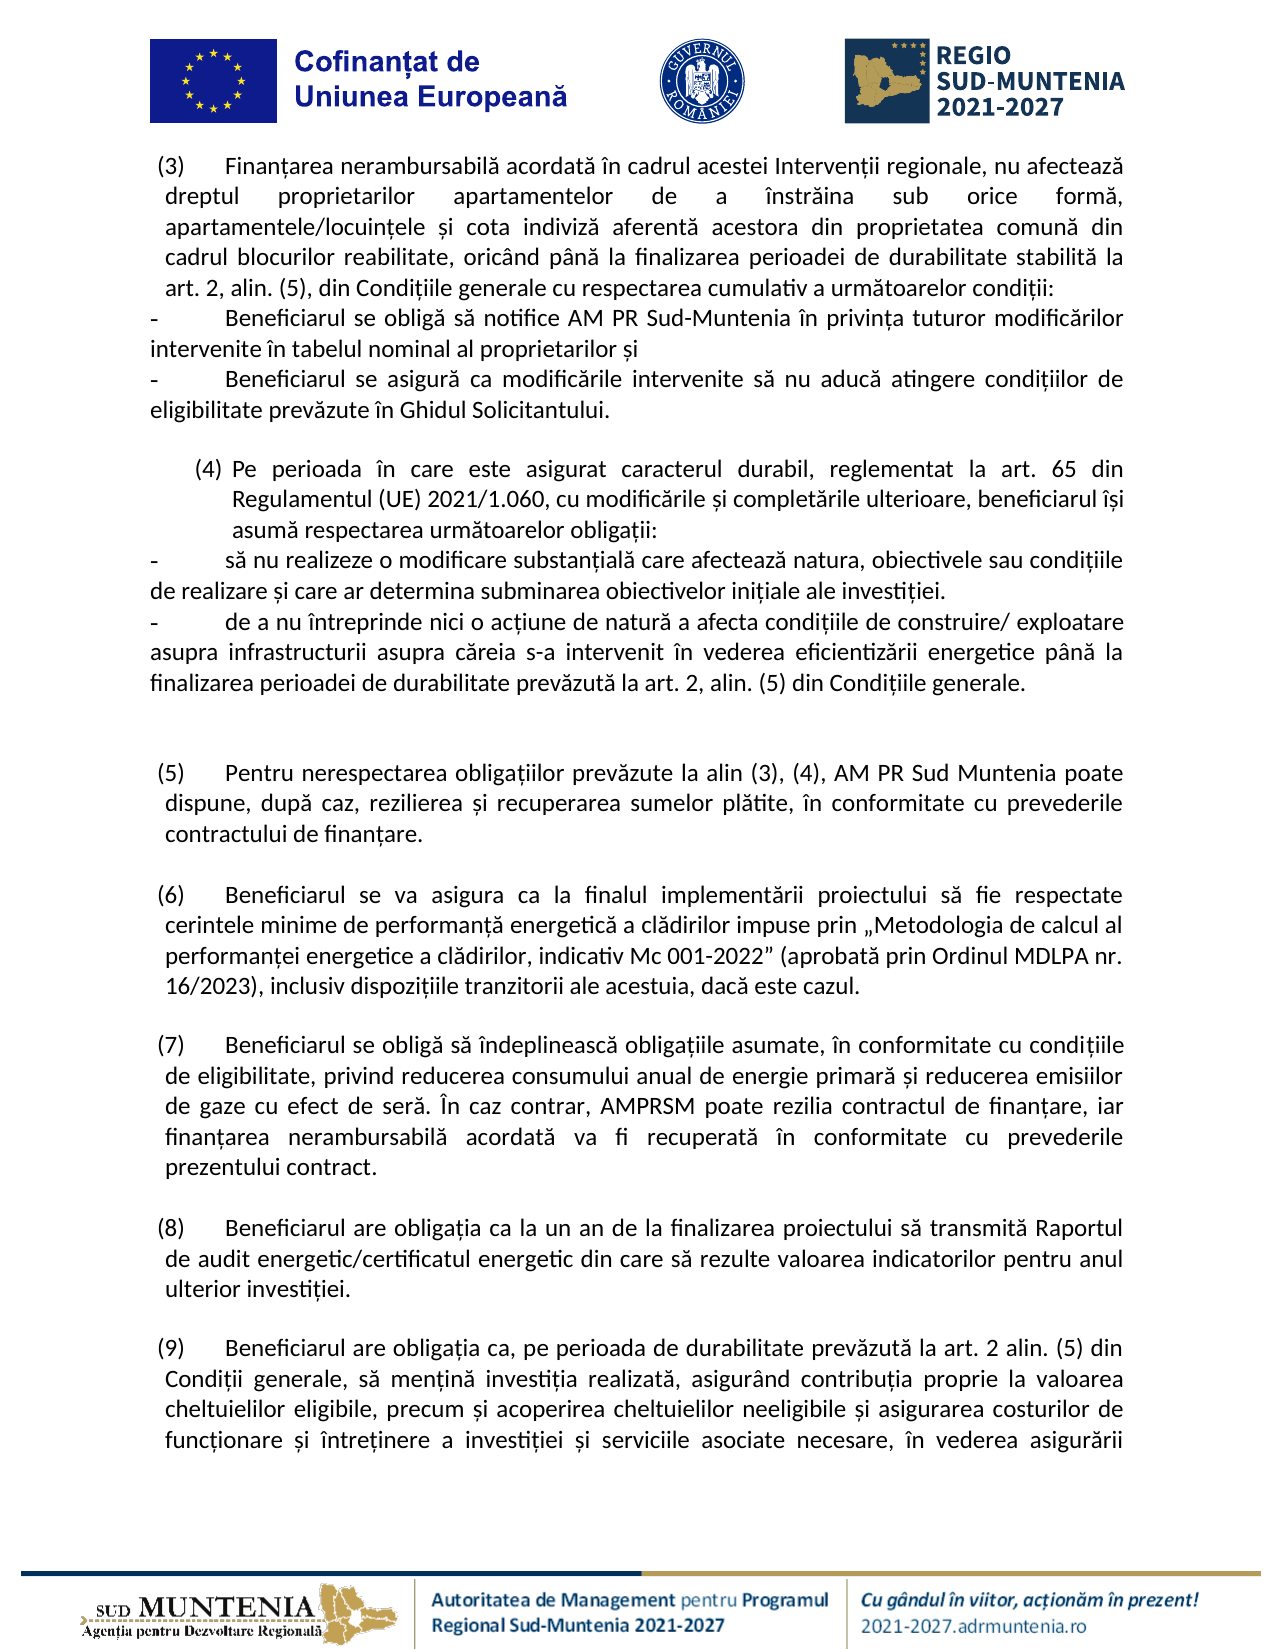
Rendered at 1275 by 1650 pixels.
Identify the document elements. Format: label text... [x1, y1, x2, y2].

picture [21, 1571, 1262, 1650]
list să nu realizeze o modificare substanțială care afectează natura, obiectivele sau condițiile de realizare și care ar determina subminarea obiectivelor inițiale ale investiţiei. [150, 545, 1125, 606]
list Beneficiarul are obligația ca la un an de la finalizarea proiectului să transmită Raportul de audit energetic/certificatul energetic din care să rezulte valoarea indicatorilor pentru anul ulterior investiției. [157, 1212, 1125, 1304]
list Pentru nerespectarea obligaţiilor prevăzute la alin (3), (4), AM PR Sud Muntenia poate dispune, după caz, rezilierea și recuperarea sumelor plătite, în conformitate cu prevederile contractului de finanțare. [157, 757, 1125, 848]
list Beneficiarul se va asigura ca la finalul implementării proiectului să fie respectate cerintele minime de performanță energetică a clădirilor impuse prin „Metodologia de calcul al performanței energetice a clădirilor, indicativ Mc 001-2022” (aprobată prin Ordinul MDLPA nr. 16/2023), inclusiv dispozițiile tranzitorii ale acestuia, dacă este cazul. [157, 879, 1125, 1001]
list Pe perioada în care este asigurat caracterul durabil, reglementat la art. 65 din Regulamentul (UE) 2021/1.060, cu modificările şi completările ulterioare, beneficiarul își asumă respectarea următoarelor obligații: [194, 453, 1125, 545]
list Beneficiarul se obligă să îndeplinească obligațiile asumate, în conformitate cu condiţiile de eligibilitate, privind reducerea consumului anual de energie primară și reducerea emisiilor de gaze cu efect de seră. În caz contrar, AMPRSM poate rezilia contractul de finanțare, iar finanțarea nerambursabilă acordată va fi recuperată în conformitate cu prevederile prezentului contract. [157, 1029, 1125, 1182]
list Beneficiarul se obligă să notifice AM PR Sud-Muntenia în privința tuturor modificărilor intervenite în tabelul nominal al proprietarilor și [150, 303, 1125, 364]
list Beneficiarul se asigură ca modificările intervenite să nu aducă atingere condițiilor de eligibilitate prevăzute în Ghidul Solicitantului. [150, 364, 1125, 425]
list de a nu întreprinde nici o acţiune de natură a afecta condiţiile de construire/ exploatare asupra infrastructurii asupra căreia s-a intervenit în vederea eficientizării energetice până la finalizarea perioadei de durabilitate prevăzută la art. 2, alin. (5) din Condiţiile generale. [150, 606, 1125, 697]
list Finanțarea nerambursabilă acordată în cadrul acestei Intervenții regionale, nu afectează dreptul proprietarilor apartamentelor de a înstrăina sub orice formă, apartamentele/locuințele și cota indiviză aferentă acestora din proprietatea comună din cadrul blocurilor reabilitate, oricând până la finalizarea perioadei de durabilitate stabilită la art. 2, alin. (5), din Condițiile generale cu respectarea cumulativ a următoarelor condiții: [157, 150, 1125, 303]
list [157, 1332, 1125, 1454]
